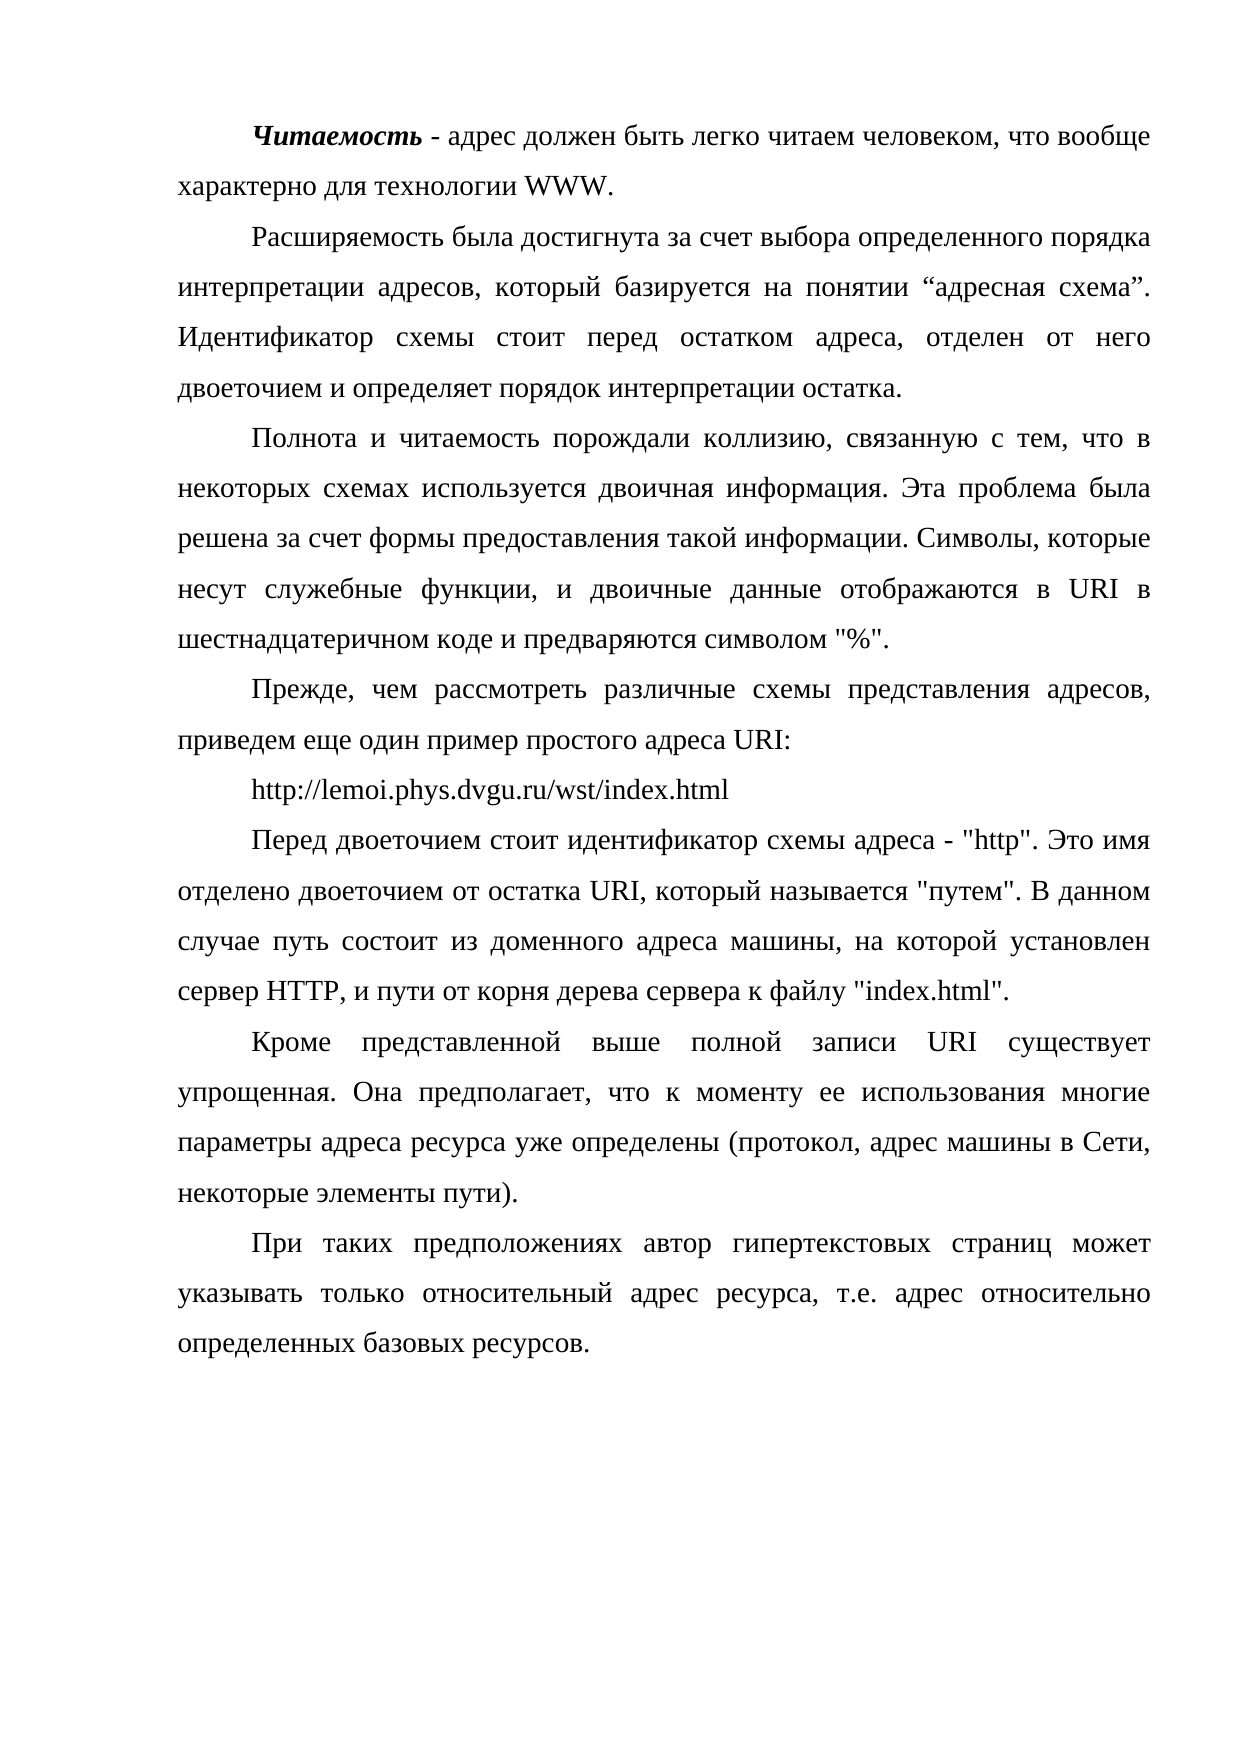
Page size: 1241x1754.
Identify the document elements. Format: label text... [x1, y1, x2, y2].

text Прежде, чем рассмотреть различные схемы представления адресов, приведем еще один пример простого адреса URI: [177, 672, 1152, 755]
text Расширяемость была достигнута за счет выбора определенного порядка интерпретации адресов, который базируется на понятии “адресная схема”. Идентификатор схемы стоит перед остатком адреса, отделен от него двоеточием и определяет порядок интерпретации остатка. [177, 219, 1152, 403]
text Кроме представленной выше полной записи URI существует упрощенная. Она предполагает, что к моменту ее использования многие параметры адреса ресурса уже определены (протокол, адрес машины в Сети, некоторые элементы пути). [177, 1024, 1152, 1208]
text При таких предположениях автор гипертекстовых страниц может указывать только относительный адрес ресурса, т.е. адрес относительно определенных базовых ресурсов. [177, 1225, 1152, 1359]
text Полнота и читаемость порождали коллизию, связанную с тем, что в некоторых схемах используется двоичная информация. Эта проблема была решена за счет формы предоставления такой информации. Символы, которые несут служебные функции, и двоичные данные отображаются в URI в шестнадцатеричном коде и предваряются символом "%". [177, 420, 1152, 655]
text http://lemoi.phys.dvgu.ru/wst/index.html [177, 772, 1152, 806]
text Перед двоеточием стоит идентификатор схемы адреса - "http". Это имя отделено двоеточием от остатка URI, который называется "путем". В данном случае путь состоит из доменного адреса машины, на которой установлен сервер HTTP, и пути от корня дерева сервера к файлу "index.html". [177, 822, 1152, 1007]
text Читаемость - адрес должен быть легко читаем человеком, что вообще характерно для технологии WWW. [177, 118, 1152, 202]
